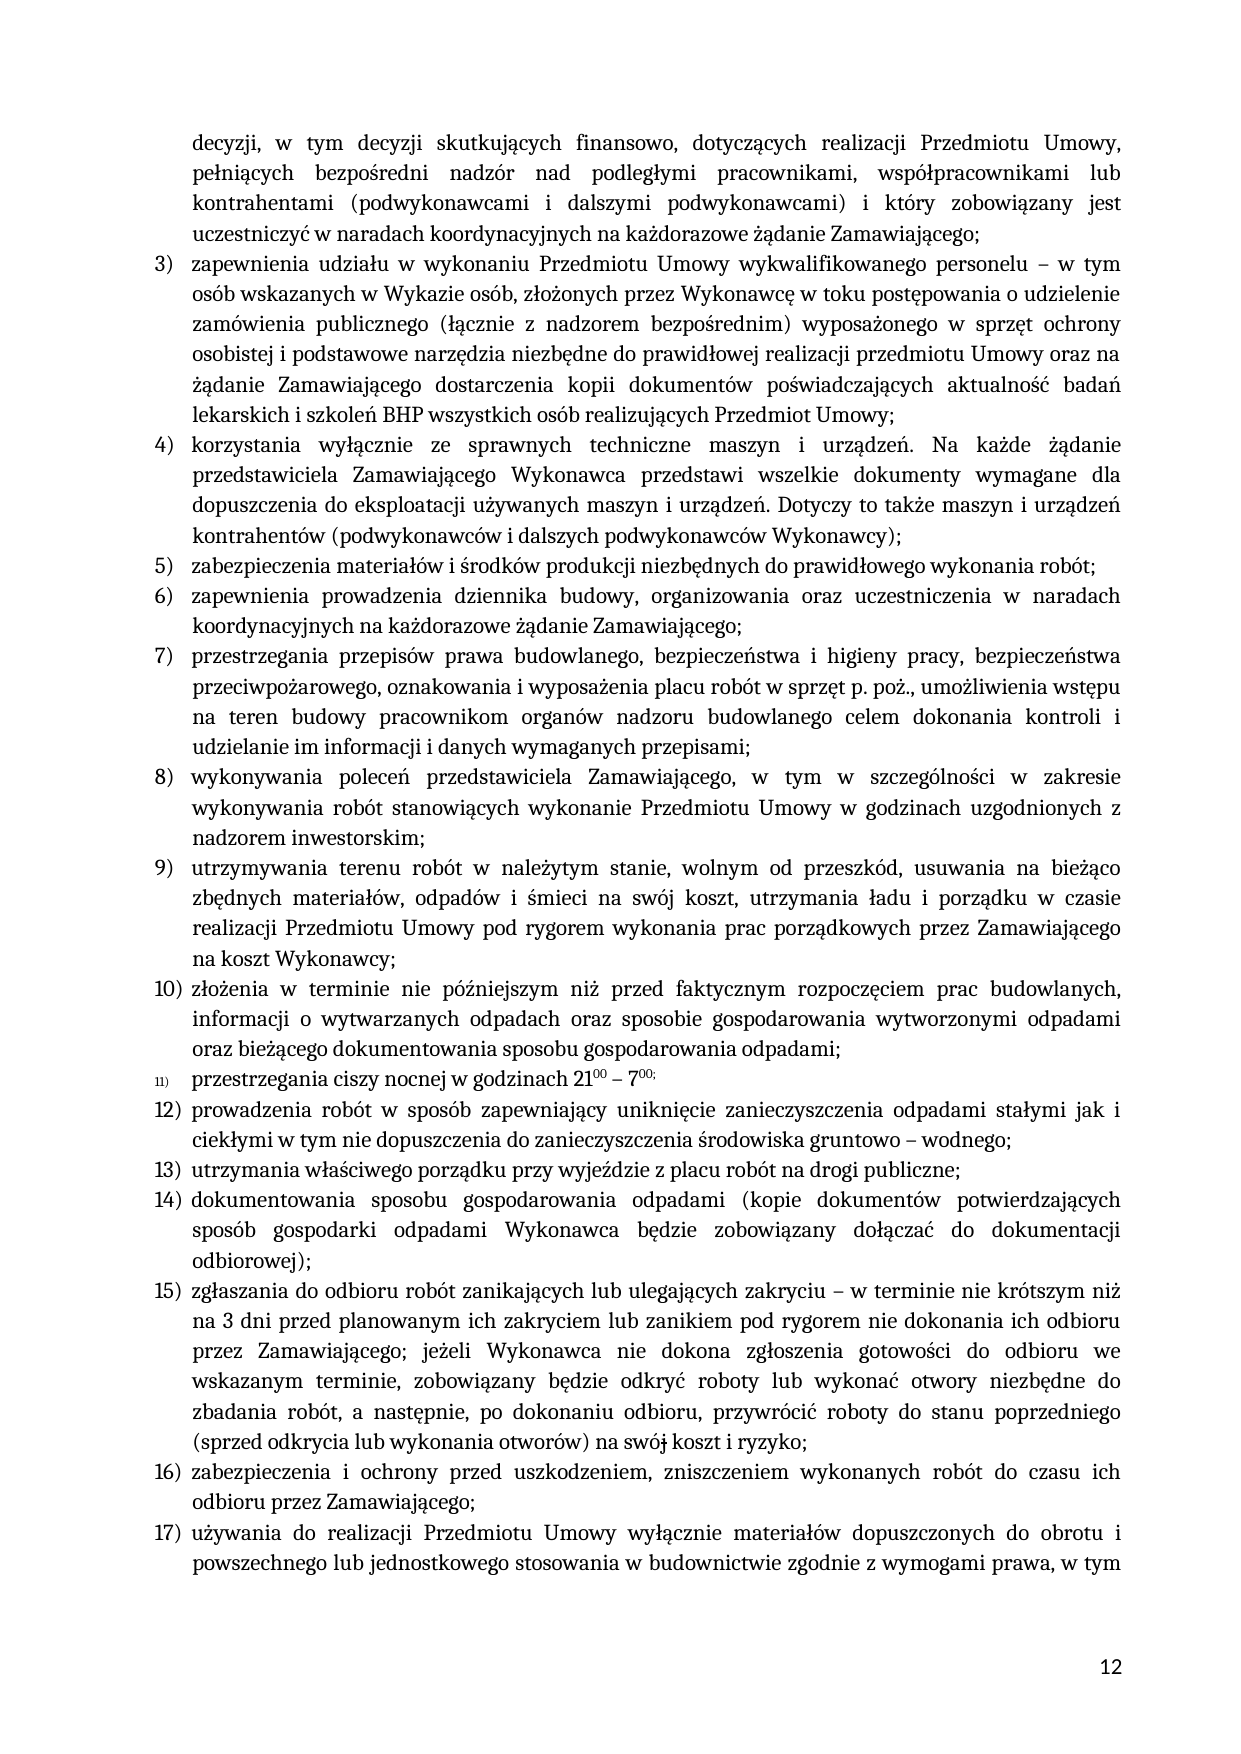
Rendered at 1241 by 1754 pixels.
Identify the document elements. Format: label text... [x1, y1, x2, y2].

list przestrzegania przepisów prawa budowlanego, bezpieczeństwa i higieny pracy, bezpieczeństwa przeciwpożarowego, oznakowania i wyposażenia placu robót w sprzęt p. poż., umożliwienia wstępu na teren budowy pracownikom organów nadzoru budowlanego celem dokonania kontroli i udzielanie im informacji i danych wymaganych przepisami; [154, 643, 1122, 760]
list utrzymywania terenu robót w należytym stanie, wolnym od przeszkód, usuwania na bieżąco zbędnych materiałów, odpadów i śmieci na swój koszt, utrzymania ładu i porządku w czasie realizacji Przedmiotu Umowy pod rygorem wykonania prac porządkowych przez Zamawiającego na koszt Wykonawcy; [154, 855, 1122, 972]
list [154, 1519, 1122, 1576]
list prowadzenia robót w sposób zapewniający uniknięcie zanieczyszczenia odpadami stałymi jak i ciekłymi w tym nie dopuszczenia do zanieczyszczenia środowiska gruntowo – wodnego; [154, 1096, 1122, 1153]
list dokumentowania sposobu gospodarowania odpadami (kopie dokumentów potwierdzających sposób gospodarki odpadami Wykonawca będzie zobowiązany dołączać do dokumentacji odbiorowej); [154, 1187, 1122, 1274]
list utrzymania właściwego porządku przy wyjeździe z placu robót na drogi publiczne; [154, 1157, 1122, 1183]
list przestrzegania ciszy nocnej w godzinach 2100 – 700; [154, 1066, 1122, 1093]
list zapewnienia prowadzenia dziennika budowy, organizowania oraz uczestniczenia w naradach koordynacyjnych na każdorazowe żądanie Zamawiającego; [154, 583, 1122, 639]
list zapewnienia udziału w wykonaniu Przedmiotu Umowy wykwalifikowanego personelu – w tym osób wskazanych w Wykazie osób, złożonych przez Wykonawcę w toku postępowania o udzielenie zamówienia publicznego (łącznie z nadzorem bezpośrednim) wyposażonego w sprzęt ochrony osobistej i podstawowe narzędzia niezbędne do prawidłowej realizacji przedmiotu Umowy oraz na żądanie Zamawiającego dostarczenia kopii dokumentów poświadczających aktualność badań lekarskich i szkoleń BHP wszystkich osób realizujących Przedmiot Umowy; [154, 251, 1122, 428]
list zgłaszania do odbioru robót zanikających lub ulegających zakryciu – w terminie nie krótszym niż na 3 dni przed planowanym ich zakryciem lub zanikiem pod rygorem nie dokonania ich odbioru przez Zamawiającego; jeżeli Wykonawca nie dokona zgłoszenia gotowości do odbioru we wskazanym terminie, zobowiązany będzie odkryć roboty lub wykonać otwory niezbędne do zbadania robót, a następnie, po dokonaniu odbioru, przywrócić roboty do stanu poprzedniego (sprzed odkrycia lub wykonania otworów) na swój koszt i ryzyko; [154, 1278, 1122, 1455]
list złożenia w terminie nie późniejszym niż przed faktycznym rozpoczęciem prac budowlanych, informacji o wytwarzanych odpadach oraz sposobie gospodarowania wytworzonymi odpadami oraz bieżącego dokumentowania sposobu gospodarowania odpadami; [154, 976, 1122, 1062]
list korzystania wyłącznie ze sprawnych techniczne maszyn i urządzeń. Na każde żądanie przedstawiciela Zamawiającego Wykonawca przedstawi wszelkie dokumenty wymagane dla dopuszczenia do eksploatacji używanych maszyn i urządzeń. Dotyczy to także maszyn i urządzeń kontrahentów (podwykonawców i dalszych podwykonawców Wykonawcy); [154, 432, 1122, 549]
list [154, 130, 1122, 247]
list zabezpieczenia i ochrony przed uszkodzeniem, zniszczeniem wykonanych robót do czasu ich odbioru przez Zamawiającego; [154, 1459, 1122, 1516]
list wykonywania poleceń przedstawiciela Zamawiającego, w tym w szczególności w zakresie wykonywania robót stanowiących wykonanie Przedmiotu Umowy w godzinach uzgodnionych z nadzorem inwestorskim; [154, 764, 1122, 851]
list zabezpieczenia materiałów i środków produkcji niezbędnych do prawidłowego wykonania robót; [154, 553, 1122, 579]
